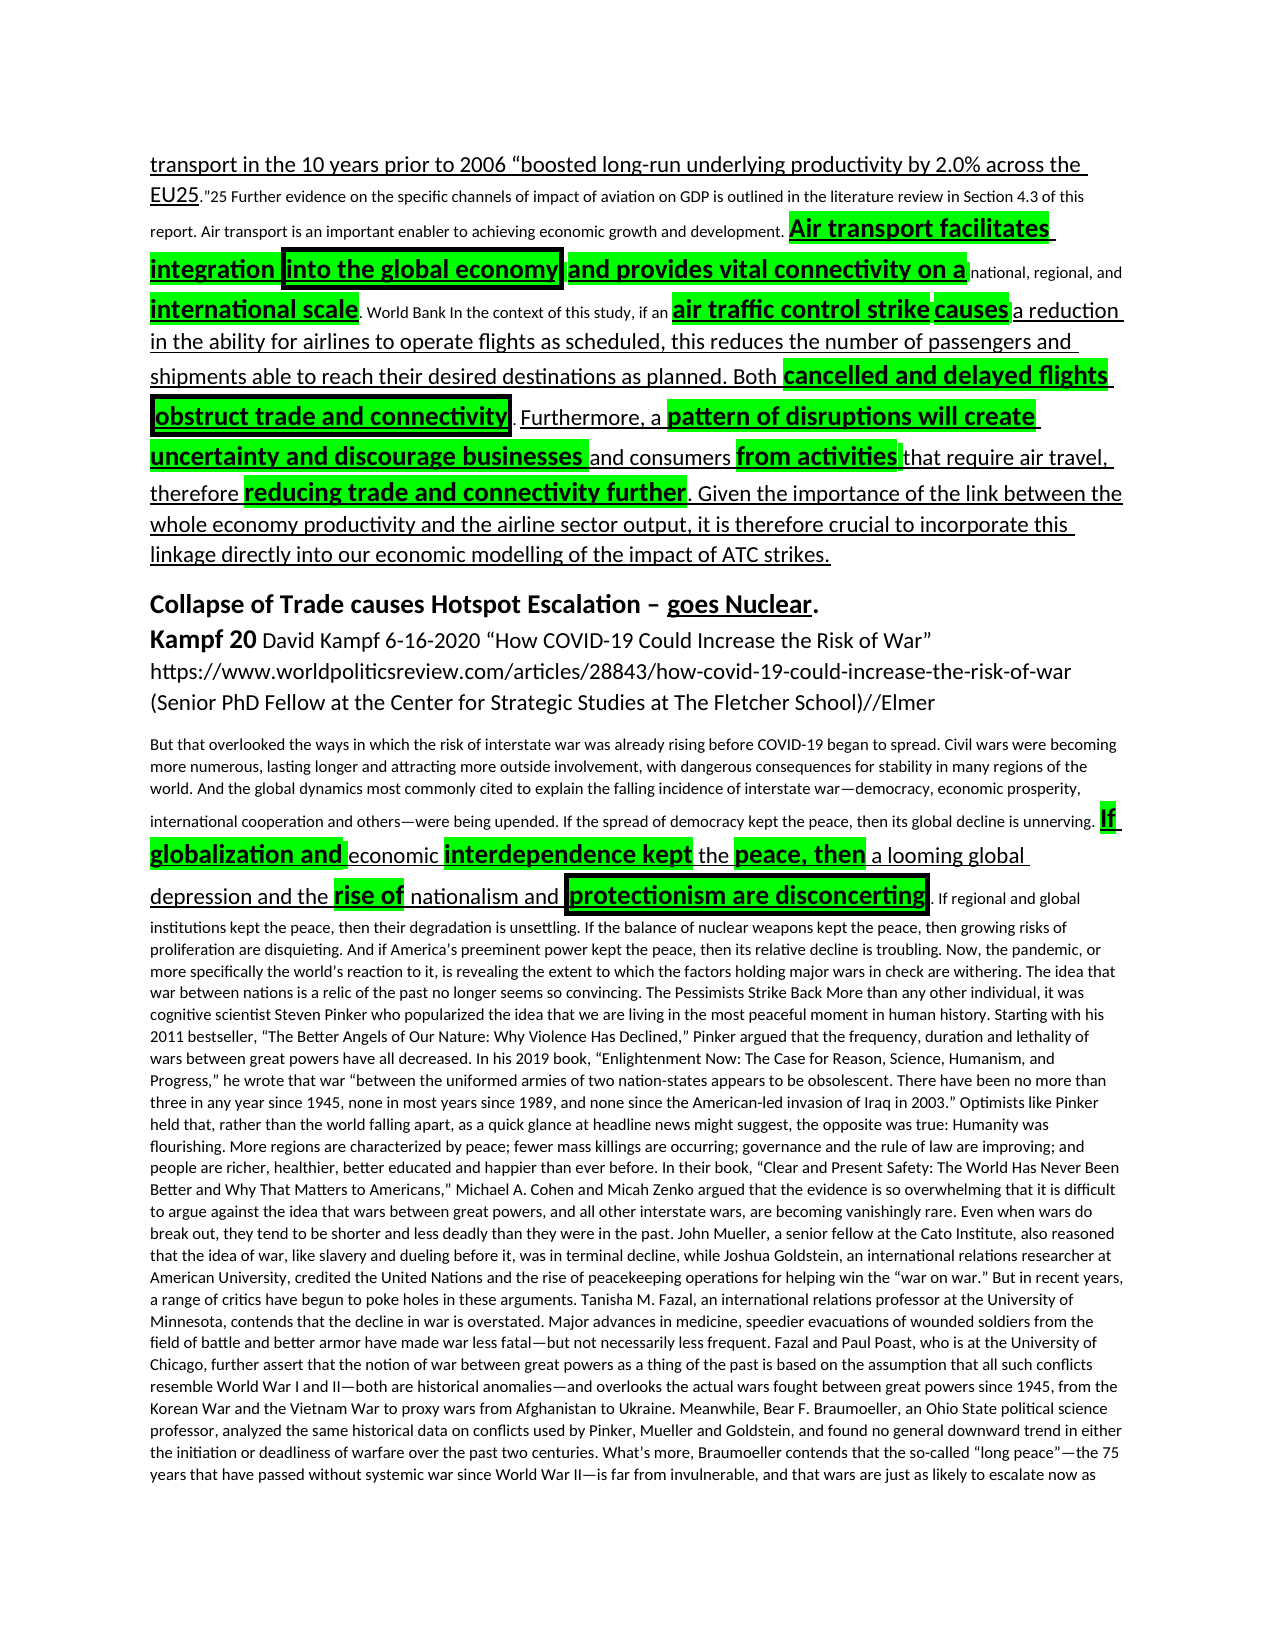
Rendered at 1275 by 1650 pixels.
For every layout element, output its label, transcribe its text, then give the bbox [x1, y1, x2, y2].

text Kampf 20 David Kampf 6-16-2020 “How COVID-19 Could Increase the Risk of War” https://www.worldpoliticsreview.com/articles/28843/how-covid-19-could-increase-the-risk-of-war (Senior PhD Fellow at the Center for Strategic Studies at The Fletcher School)//Elmer [150, 622, 1125, 716]
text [150, 150, 1125, 568]
subtitle Collapse of Trade causes Hotspot Escalation – goes Nuclear. [150, 587, 1125, 620]
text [150, 734, 1125, 1484]
